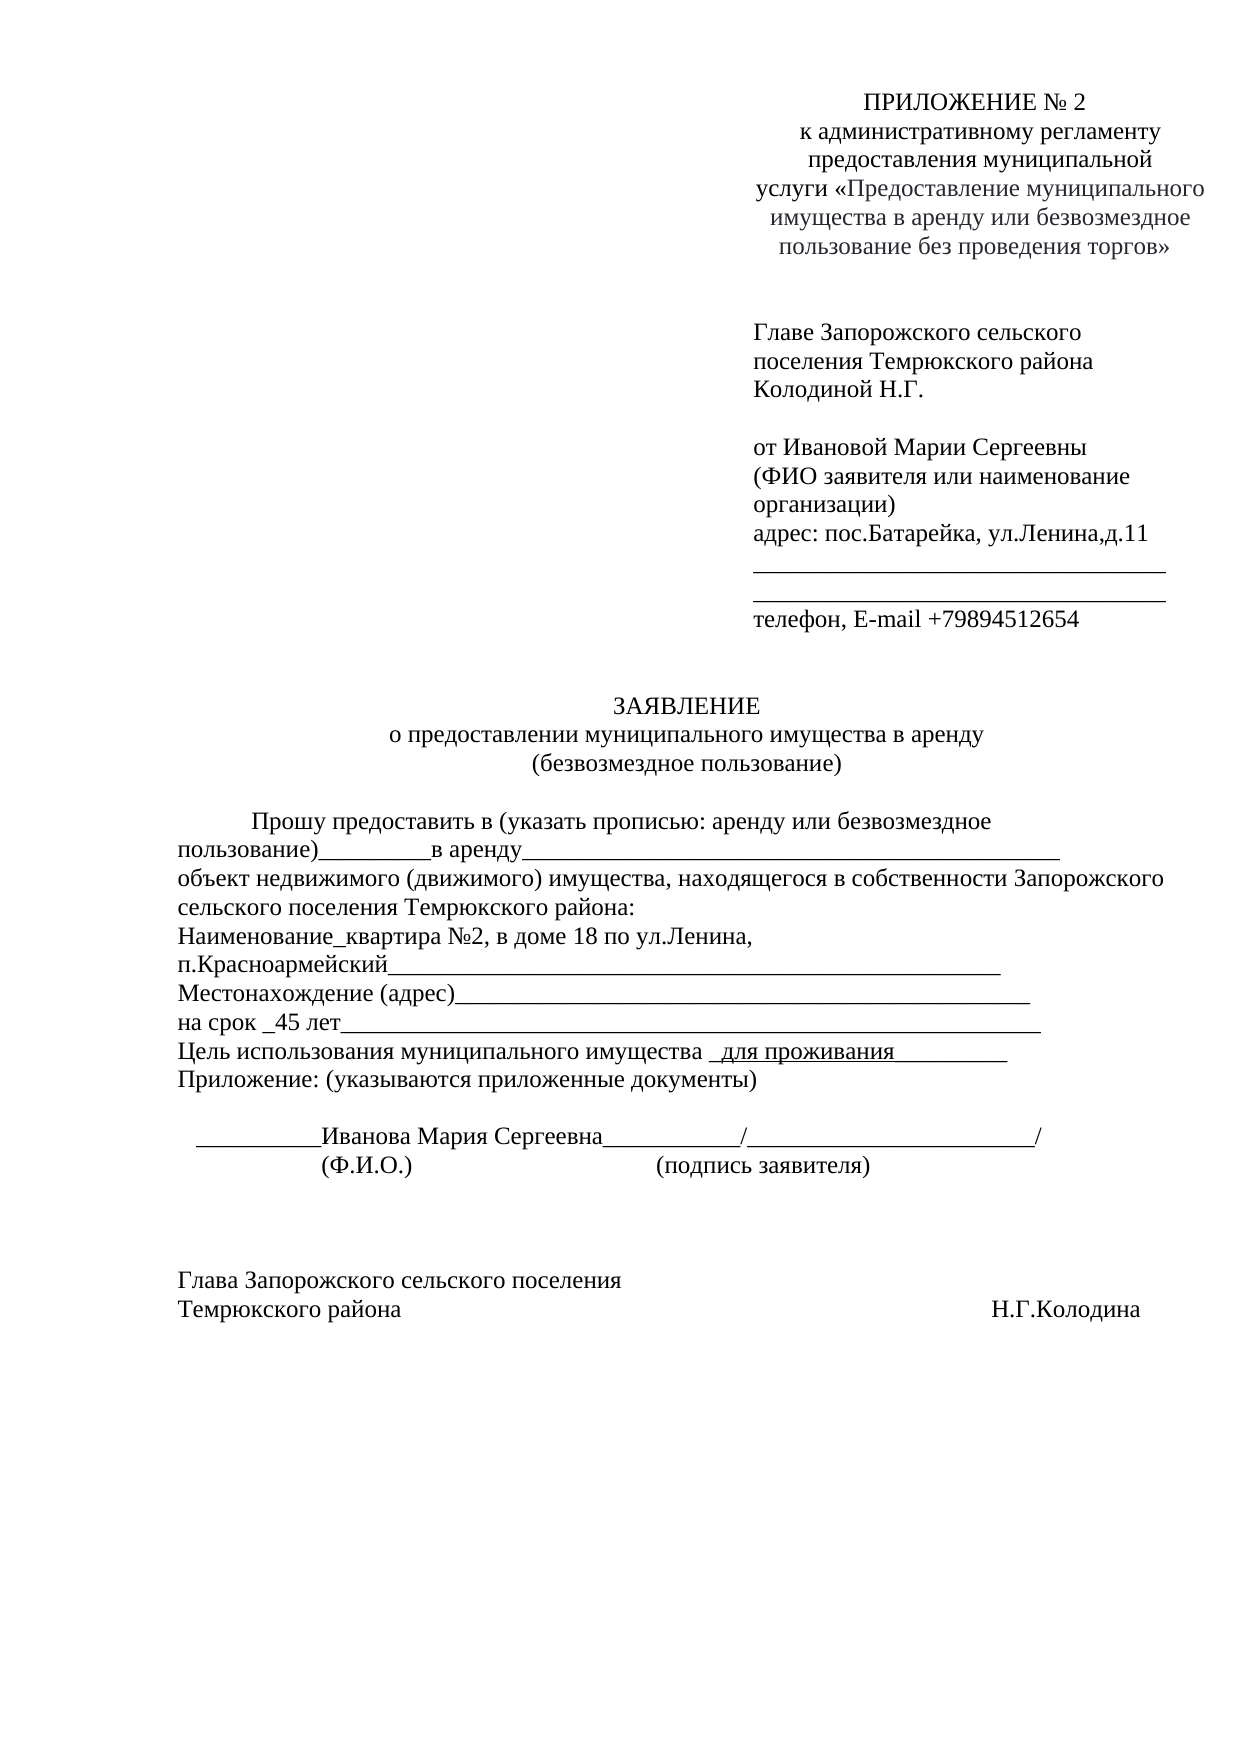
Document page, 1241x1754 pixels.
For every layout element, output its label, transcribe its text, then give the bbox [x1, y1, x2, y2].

text имущества в аренду или безвозмездное [753, 202, 1207, 231]
text (ФИО заявителя или наименование [753, 461, 1196, 489]
text Приложение: (указываются приложенные документы) [177, 1064, 1196, 1093]
text Главе Запорожского сельского [753, 317, 1196, 346]
text объект недвижимого (движимого) имущества, находящегося в собственности Запорожского сельского поселения Темрюкского района: [177, 863, 1196, 921]
text телефон, Е-mail +79894512654 [753, 604, 1196, 633]
text о предоставлении муниципального имущества в аренду (безвозмездное пользование) [177, 719, 1196, 777]
text к административному регламенту [753, 116, 1207, 144]
text Глава Запорожского сельского поселения [177, 1265, 1196, 1294]
text Колодиной Н.Г. [753, 374, 1196, 403]
text услуги «Предоставление муниципального [753, 173, 1207, 202]
text ЗАЯВЛЕНИЕ [177, 691, 1196, 719]
text _________________________________ [753, 576, 1196, 604]
text Прошу предоставить в (указать прописью: аренду или безвозмездное пользование)_________в аренду___________________________________________ [177, 806, 1196, 863]
text __________Иванова Мария Сергеевна___________/_______________________/ [177, 1121, 1196, 1150]
text адрес: пос.Батарейка, ул.Ленина,д.11 [753, 518, 1196, 547]
text Темрюкского района Н.Г.Колодина [177, 1294, 1196, 1323]
text организации) [753, 489, 1196, 518]
text Цель использования муниципального имущества _для проживания_________ [177, 1036, 1196, 1064]
text поселения Темрюкского района [753, 346, 1196, 374]
text ПРИЛОЖЕНИЕ № 2 [753, 87, 1196, 116]
text от Ивановой Марии Сергеевны [753, 432, 1196, 461]
text предоставления муниципальной [753, 144, 1207, 173]
text на срок _45 лет________________________________________________________ [177, 1007, 1196, 1036]
text (Ф.И.О.) (подпись заявителя) [177, 1150, 1196, 1179]
text Наименование_квартира №2, в доме 18 по ул.Ленина, п.Красноармейский_________________________________________________ [177, 921, 1196, 978]
text _________________________________ [753, 547, 1196, 576]
text пользование без проведения торгов» [753, 231, 1196, 259]
text Местонахождение (адрес)______________________________________________ [177, 978, 1196, 1007]
